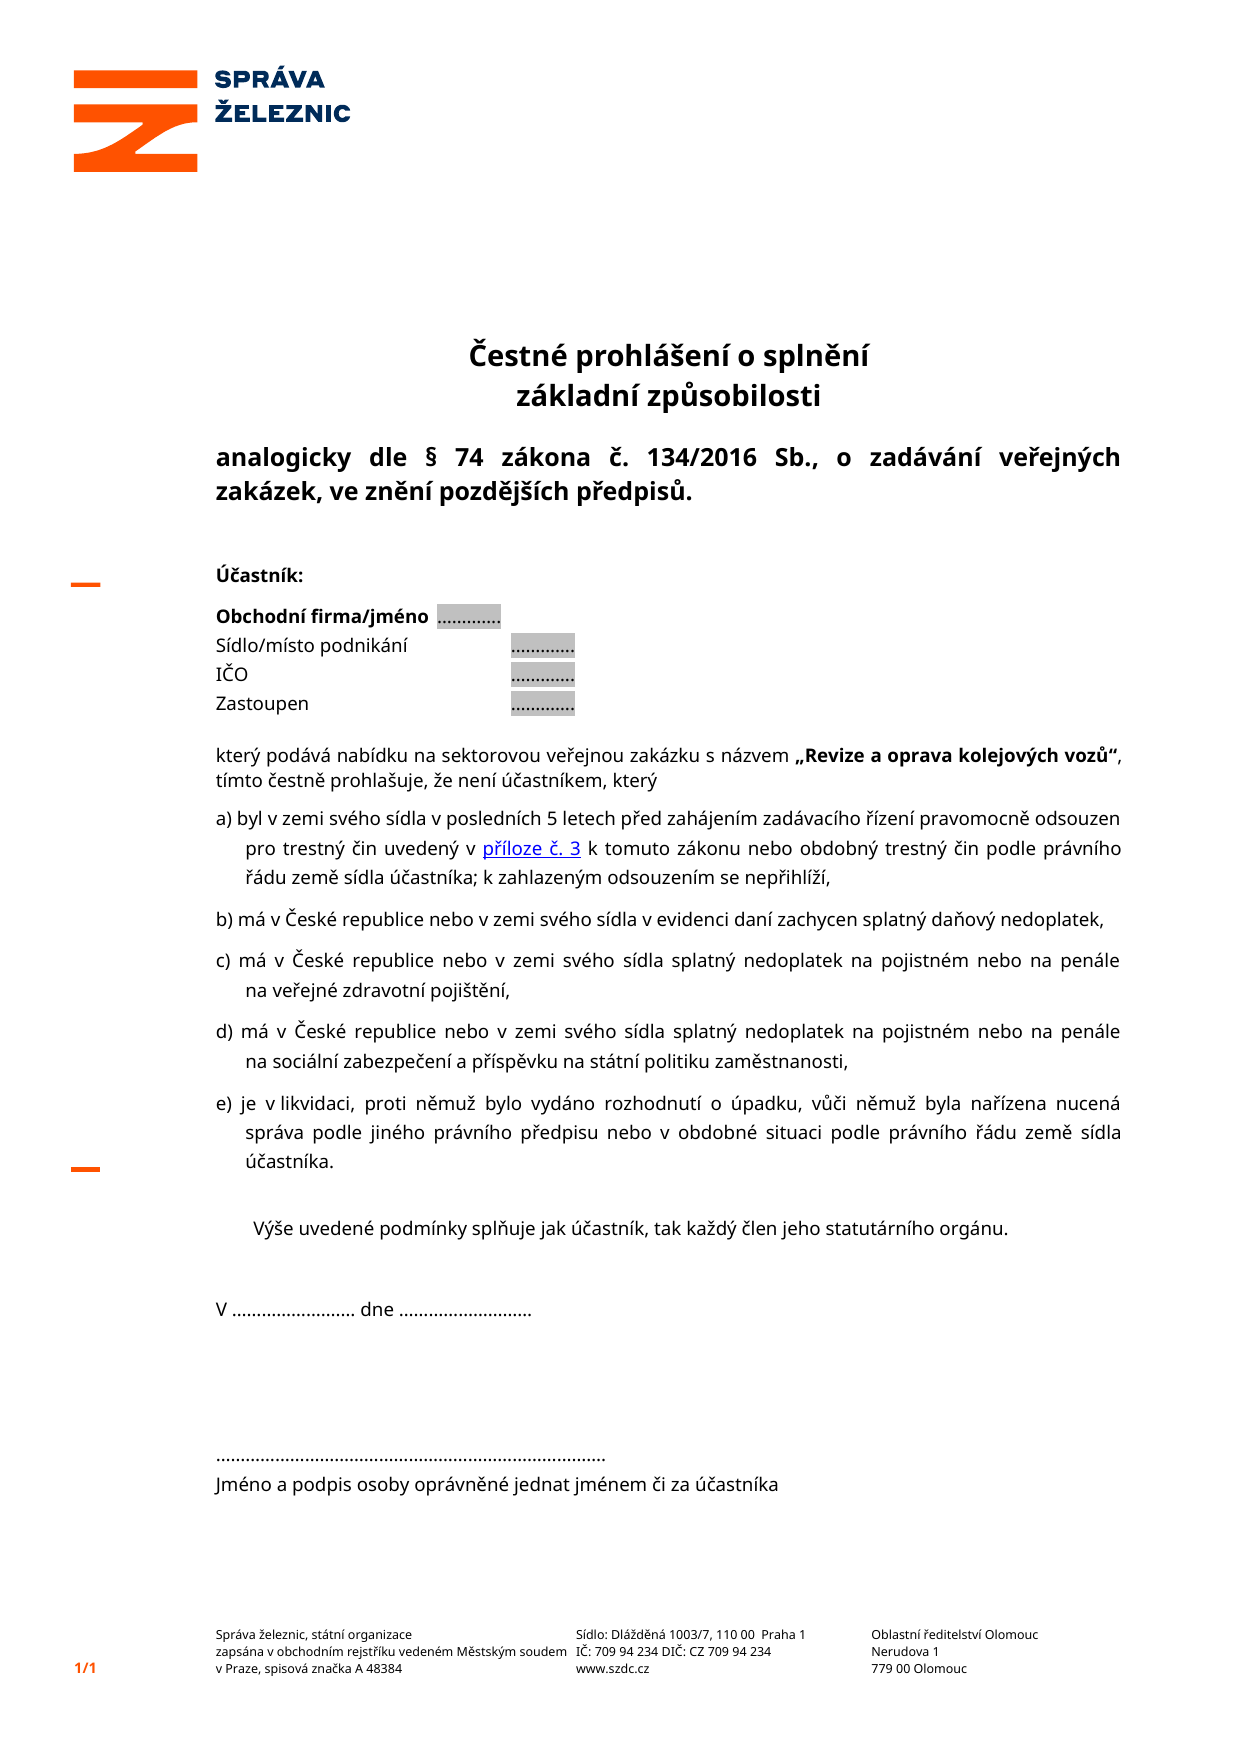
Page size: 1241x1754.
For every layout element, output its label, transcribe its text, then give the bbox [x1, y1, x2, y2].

text Jméno a podpis osoby oprávněné jednat jménem či za účastníka [216, 1467, 1121, 1496]
text Čestné prohlášení o splnění základní způsobilosti [216, 335, 1122, 414]
text Obchodní firma/jméno …………. [216, 601, 1122, 630]
text Sídlo/místo podnikání …………. [216, 630, 1122, 659]
text Účastník: [216, 557, 1122, 588]
text analogicky dle § 74 zákona č. 134/2016 Sb., o zadávání veřejných zakázek, ve znění pozdějších předpisů. [216, 439, 1122, 508]
text b) má v České republice nebo v zemi svého sídla v evidenci daní zachycen splatný daňový nedoplatek, [216, 906, 1122, 931]
text IČO …………. [216, 659, 1122, 688]
text a) byl v zemi svého sídla v posledních 5 letech před zahájením zadávacího řízení pravomocně odsouzen pro trestný čin uvedený v příloze č. 3 k tomuto zákonu nebo obdobný trestný čin podle právního řádu země sídla účastníka; k zahlazeným odsouzením se nepřihlíží, [216, 806, 1122, 890]
text Výše uvedené podmínky splňuje jak účastník, tak každý člen jeho statutárního orgánu. [253, 1216, 1122, 1241]
text d) má v České republice nebo v zemi svého sídla splatný nedoplatek na pojistném nebo na penále na sociální zabezpečení a příspěvku na státní politiku zaměstnanosti, [216, 1019, 1122, 1073]
text který podává nabídku na sektorovou veřejnou zakázku s názvem „Revize a oprava kolejových vozů“, tímto čestně prohlašuje, že není účastníkem, který [216, 742, 1122, 793]
text c) má v České republice nebo v zemi svého sídla splatný nedoplatek na pojistném nebo na penále na veřejné zdravotní pojištění, [216, 948, 1122, 1002]
text e) je v likvidaci, proti němuž bylo vydáno rozhodnutí o úpadku, vůči němuž byla nařízena nucená správa podle jiného právního předpisu nebo v obdobné situaci podle právního řádu země sídla účastníka. [216, 1090, 1122, 1174]
text V ………………….… dne ……………………… [216, 1292, 1121, 1321]
text ……………………………………………………………………. [216, 1438, 1121, 1467]
text Zastoupen …………. [216, 688, 1122, 717]
